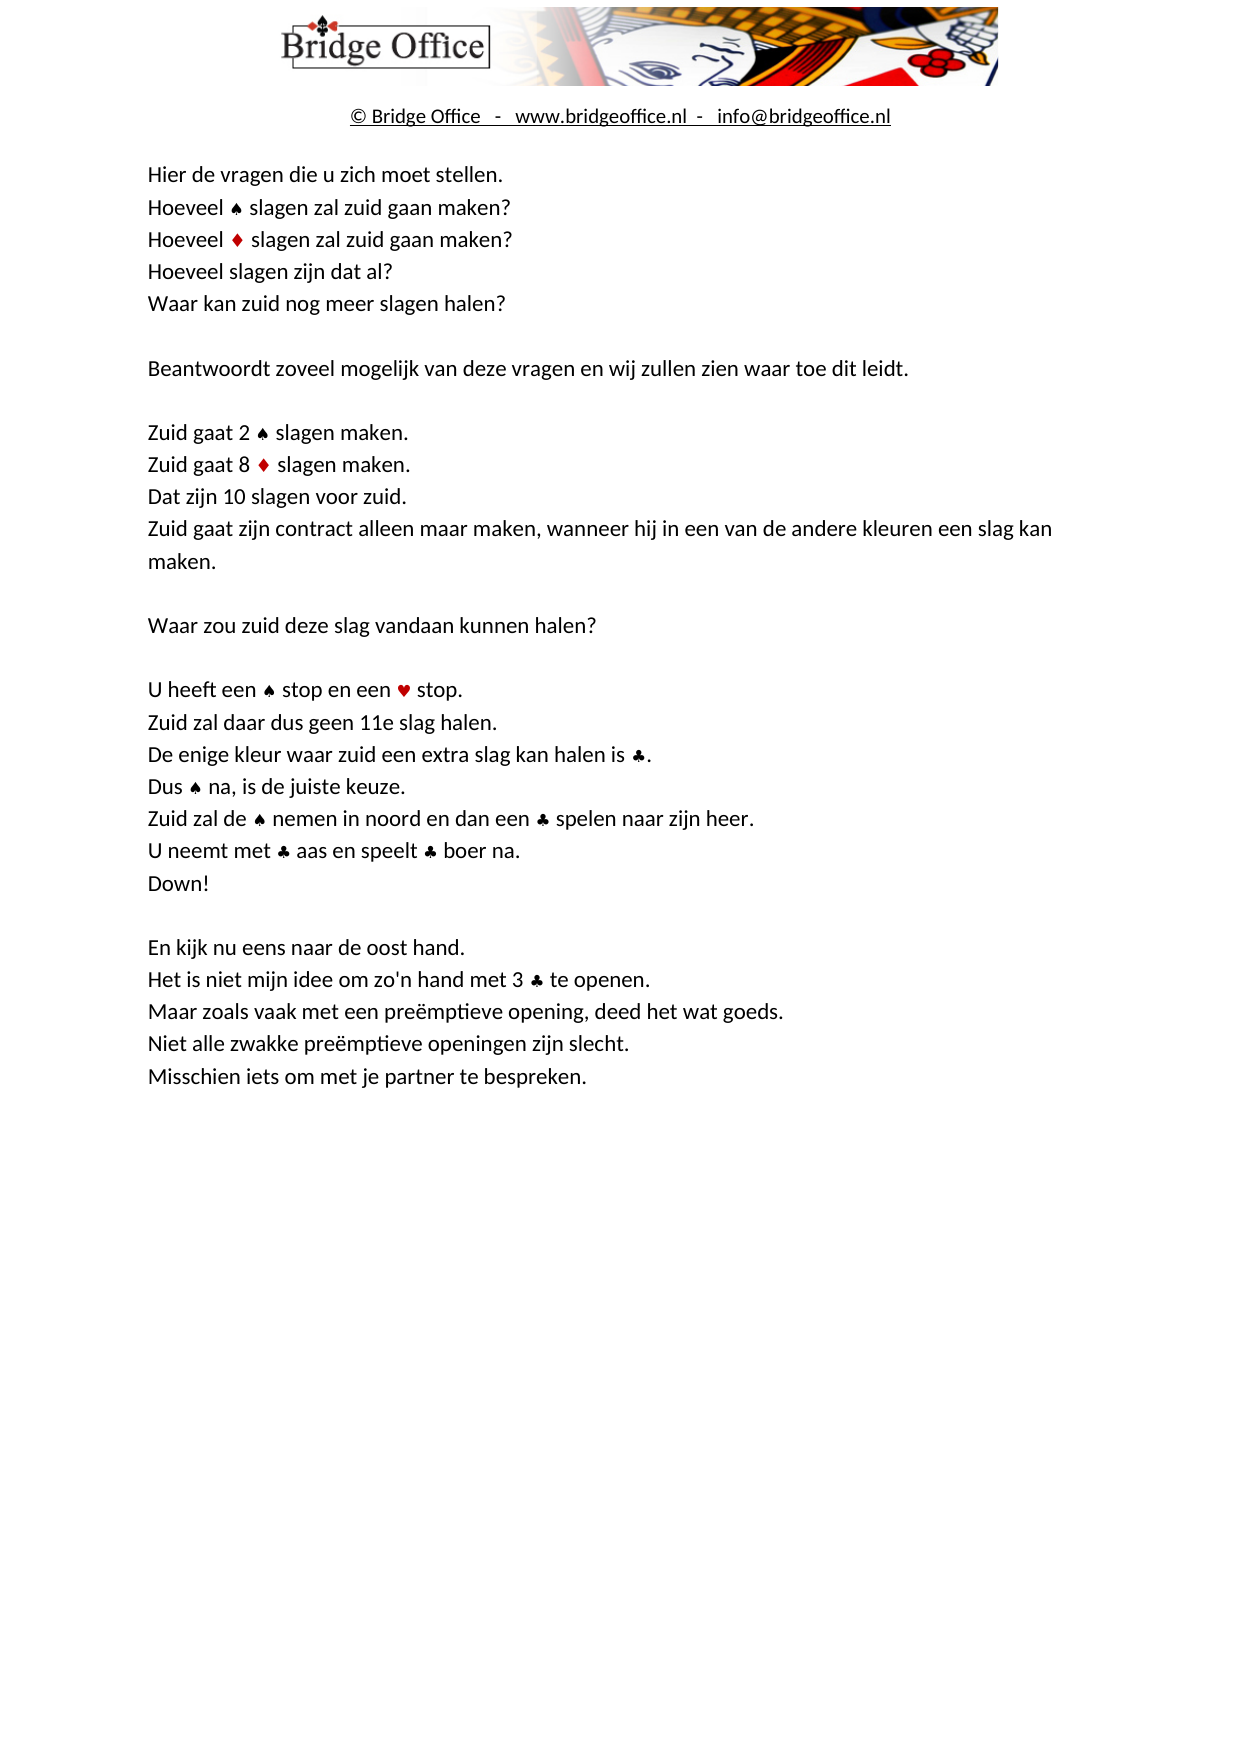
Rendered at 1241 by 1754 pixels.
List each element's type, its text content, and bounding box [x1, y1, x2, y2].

text Misschien iets om met je partner te bespreken. [148, 1062, 1093, 1090]
text Zuid gaat 8 ♦ slagen maken. [148, 450, 1093, 478]
text De enige kleur waar zuid een extra slag kan halen is ♣. [148, 740, 1093, 768]
text Zuid zal de ♠ nemen in noord en dan een ♣ spelen naar zijn heer. [148, 804, 1093, 832]
text Niet alle zwakke preëmptieve openingen zijn slecht. [148, 1029, 1093, 1058]
text Dat zijn 10 slagen voor zuid. [148, 482, 1093, 510]
text Het is niet mijn idee om zo'n hand met 3 ♣ te openen. [148, 965, 1093, 993]
picture [254, 7, 997, 85]
text Waar zou zuid deze slag vandaan kunnen halen? [148, 611, 1093, 639]
text Down! [148, 869, 1093, 897]
text Beantwoordt zoveel mogelijk van deze vragen en wij zullen zien waar toe dit leidt. [148, 354, 1093, 382]
text Zuid zal daar dus geen 11e slag halen. [148, 708, 1093, 736]
text Zuid gaat zijn contract alleen maar maken, wanneer hij in een van de andere kleuren een slag kan maken. [148, 514, 1093, 575]
text Hoeveel ♦ slagen zal zuid gaan maken? [148, 225, 1093, 253]
text Maar zoals vaak met een preëmptieve opening, deed het wat goeds. [148, 997, 1093, 1025]
text Hoeveel slagen zijn dat al? [148, 257, 1093, 285]
text Dus ♠ na, is de juiste keuze. [148, 772, 1093, 800]
text En kijk nu eens naar de oost hand. [148, 933, 1093, 961]
text U heeft een ♠ stop en een ♥ stop. [148, 676, 1093, 703]
text Waar kan zuid nog meer slagen halen? [148, 289, 1093, 317]
text U neemt met ♣ aas en speelt ♣ boer na. [148, 836, 1093, 864]
text Zuid gaat 2 ♠ slagen maken. [148, 418, 1093, 446]
text Hoeveel ♠ slagen zal zuid gaan maken? [148, 193, 1093, 221]
text Hier de vragen die u zich moet stellen. [148, 161, 1093, 188]
